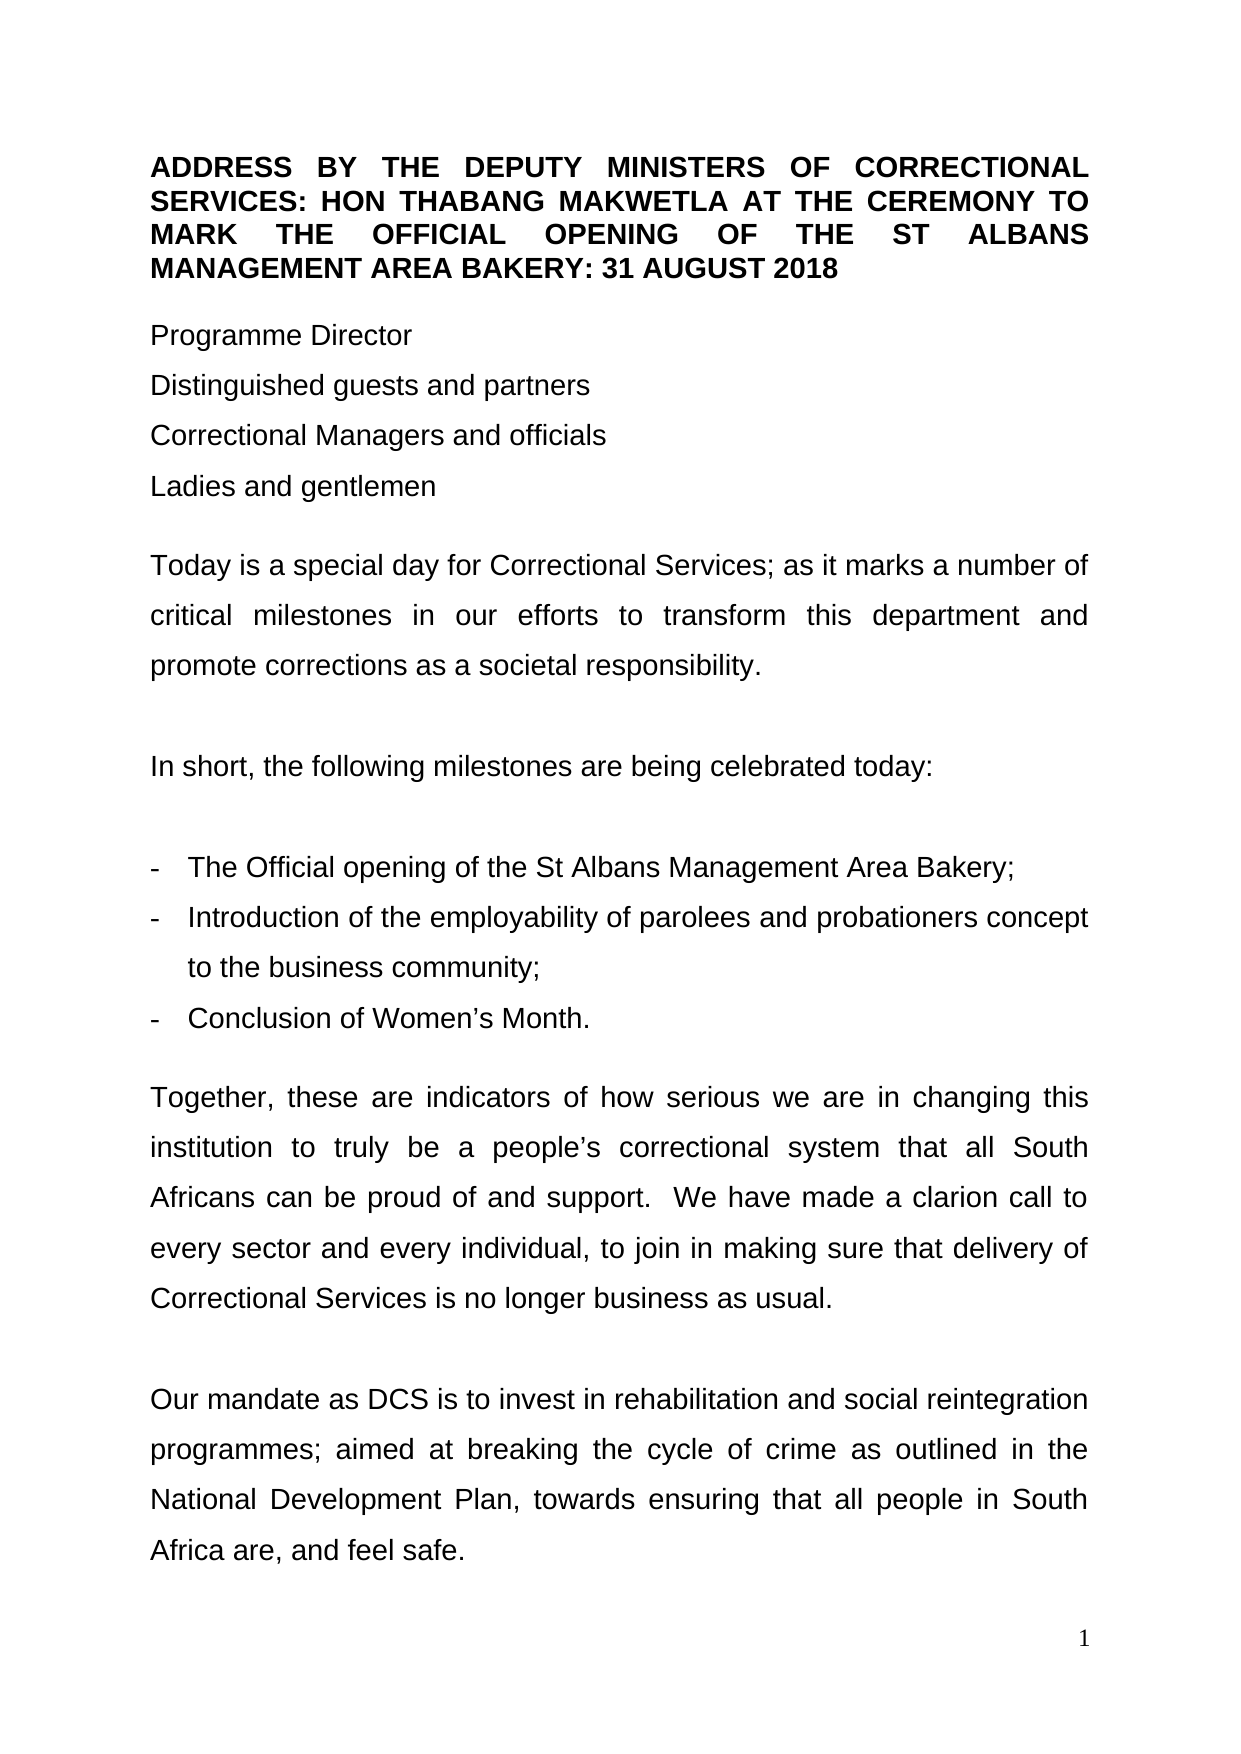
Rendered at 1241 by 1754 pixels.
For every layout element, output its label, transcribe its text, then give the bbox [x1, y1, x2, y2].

list The Official opening of the St Albans Management Area Bakery; [150, 849, 1090, 883]
text Our mandate as DCS is to invest in rehabilitation and social reintegration programmes; aimed at breaking the cycle of crime as outlined in the National Development Plan, towards ensuring that all people in South Africa are, and feel safe. [150, 1382, 1090, 1566]
text Ladies and gentlemen [150, 469, 1090, 502]
list Conclusion of Women’s Month. [150, 1001, 1090, 1034]
text ADDRESS BY THE DEPUTY MINISTERS OF CORRECTIONAL SERVICES: HON THABANG MAKWETLA AT THE CEREMONY TO MARK THE OFFICIAL OPENING OF THE ST ALBANS MANAGEMENT AREA BAKERY: 31 AUGUST 2018 [150, 150, 1090, 284]
text Together, these are indicators of how serious we are in changing this institution to truly be a people’s correctional system that all South Africans can be proud of and support. We have made a clarion call to every sector and every individual, to join in making sure that delivery of Correctional Services is no longer business as usual. [150, 1080, 1090, 1315]
text Correctional Managers and officials [150, 418, 1090, 452]
text Today is a special day for Correctional Services; as it marks a number of critical milestones in our efforts to transform this department and promote corrections as a societal responsibility. [150, 548, 1090, 682]
text Distinguished guests and partners [150, 368, 1090, 402]
list Introduction of the employability of parolees and probationers concept to the business community; [150, 900, 1090, 984]
text In short, the following milestones are being celebrated today: [150, 749, 1090, 782]
text Programme Director [150, 318, 1090, 351]
